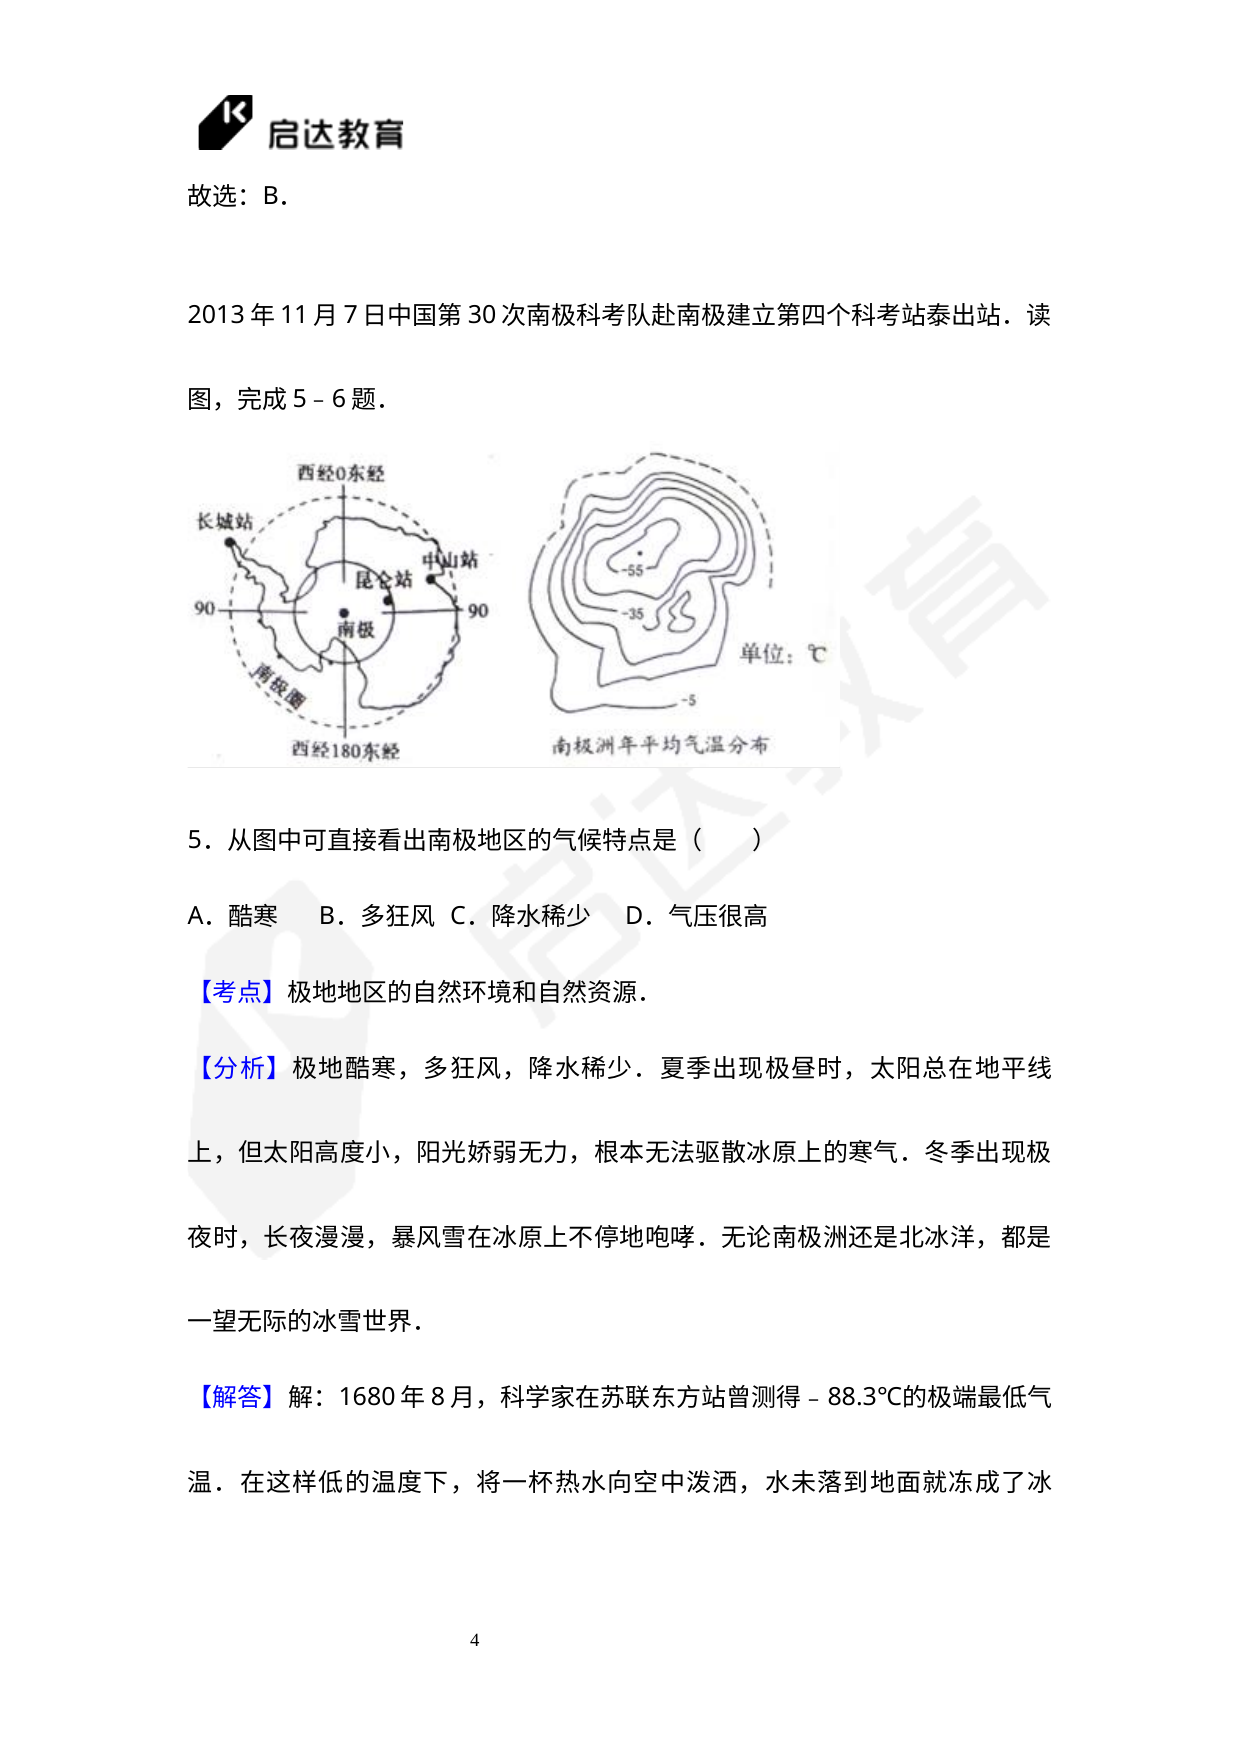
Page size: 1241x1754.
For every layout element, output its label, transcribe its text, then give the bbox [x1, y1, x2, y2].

text 2013年11月7日中国第30次南极科考队赴南极建立第四个科考站泰出站．读图，完成5﹣6题． [187, 281, 1053, 431]
text A．酷寒 B．多狂风 C．降水稀少 D．气压很高 [187, 882, 1053, 947]
text 5．从图中可直接看出南极地区的气候特点是（ ） [187, 806, 1053, 871]
picture [198, 95, 404, 150]
text 故选：B． [187, 162, 1053, 227]
picture [187, 441, 840, 768]
text 【考点】极地地区的自然环境和自然资源． [187, 958, 1053, 1023]
text 【分析】极地酷寒，多狂风，降水稀少．夏季出现极昼时，太阳总在地平线上，但太阳高度小，阳光娇弱无力，根本无法驱散冰原上的寒气．冬季出现极夜时，长夜漫漫，暴风雪在冰原上不停地咆哮．无论南极洲还是北冰洋，都是一望无际的冰雪世界． [187, 1034, 1053, 1352]
text 【解答】解：1680年8月，科学家在苏联东方站曾测得﹣88.3℃的极端最低气温．在这样低的温度下，将一杯热水向空中泼洒，水未落到地面就冻成了冰粒．从图中南极平均气温分布图上可以看出，酷寒是南极地区主要的气候特点． [187, 1363, 1053, 1513]
